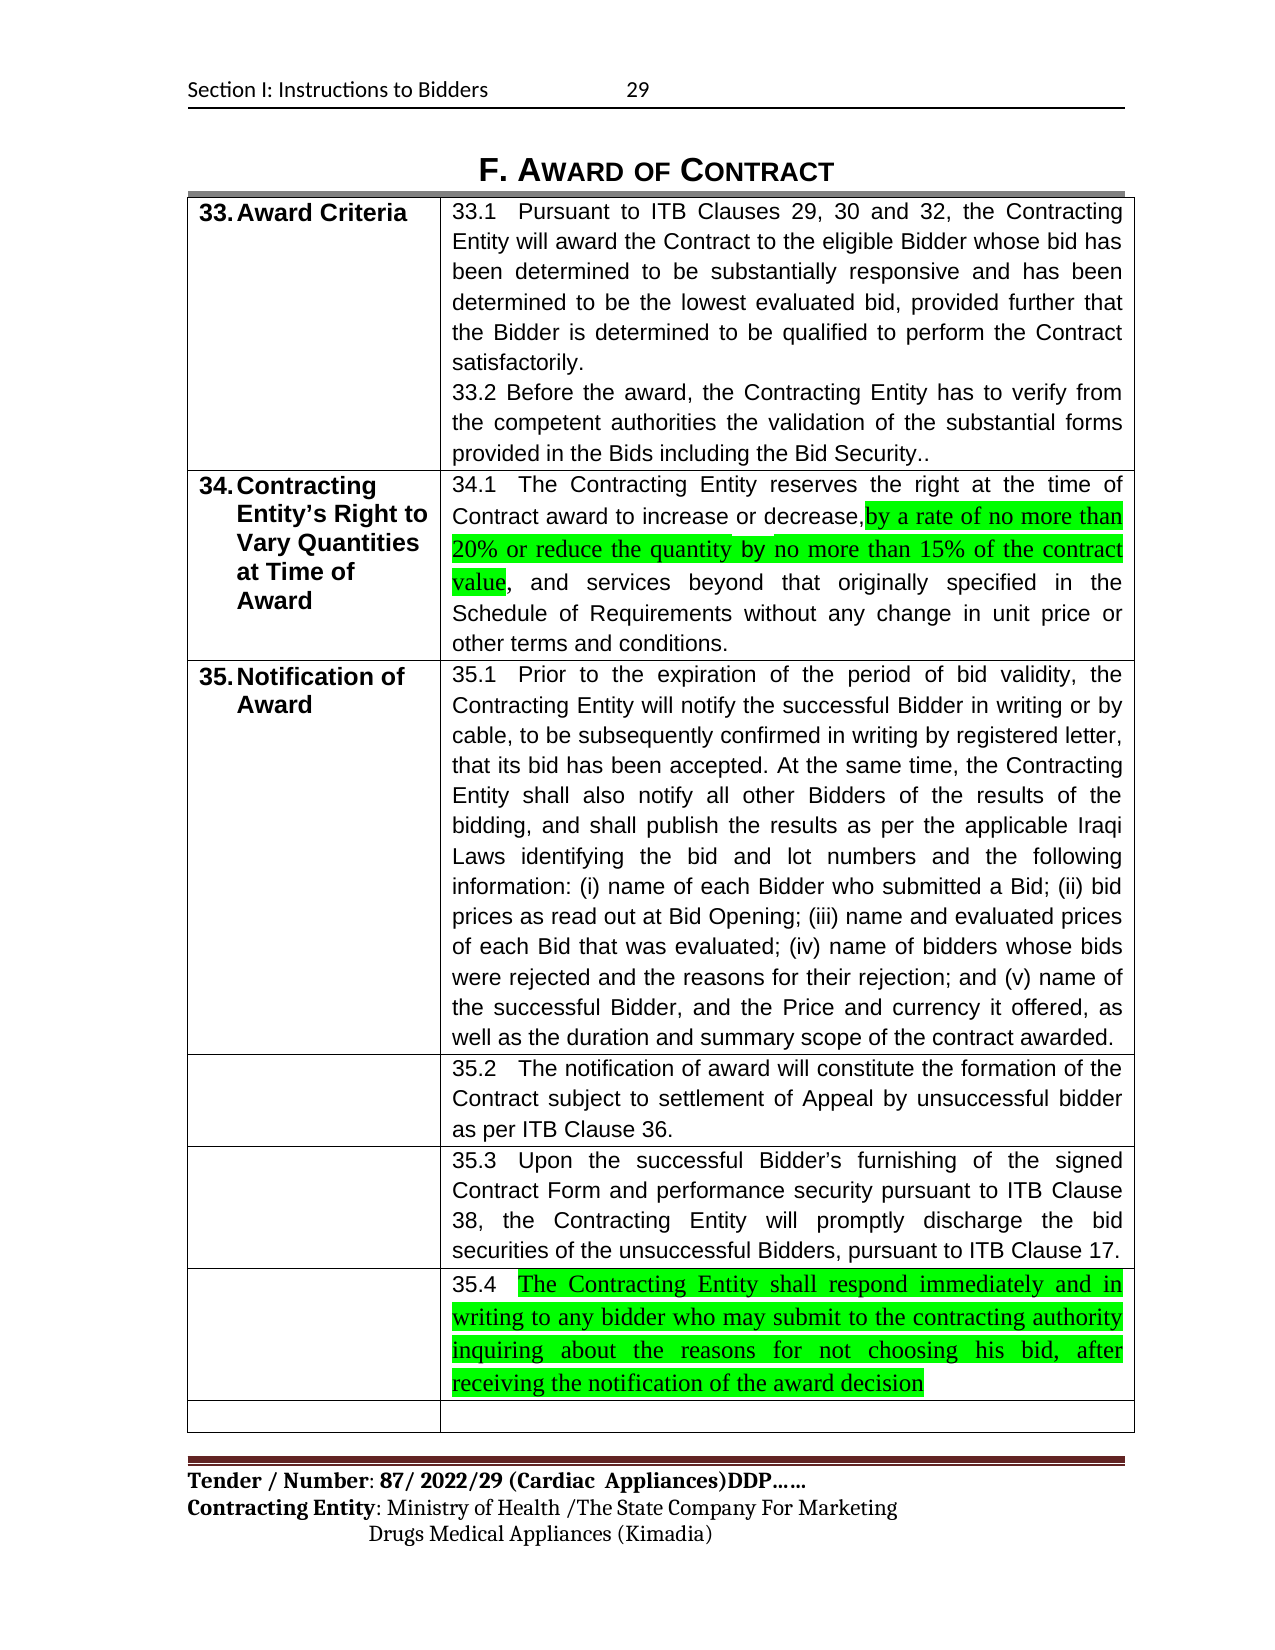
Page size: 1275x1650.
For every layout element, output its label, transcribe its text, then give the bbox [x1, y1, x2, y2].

table_header 33.1 Pursuant to ITB Clauses 29, 30 and 32, the Contracting Entity will award the Contract to the eligible Bidder whose bid has been determined to be substantially responsive and has been determined to be the lowest evaluated bid, provided further that the Bidder is determined to be qualified to perform the Contract satisfactorily. 33.2 Before the award, the Contracting Entity has to verify from the competent authorities the validation of the substantial forms provided in the Bids including the Bid Security.. [441, 198, 1134, 470]
table_cell 34. Contracting Entity’s Right to Vary Quantities at Time of Award [188, 471, 440, 660]
table_cell [188, 1147, 440, 1268]
text F. Award of Contract [187, 150, 1125, 196]
table_header 33. Award Criteria [188, 198, 440, 470]
table_cell 35.4 The Contracting Entity shall respond immediately and in writing to any bidder who may submit to the contracting authority inquiring about the reasons for not choosing his bid, after receiving the notification of the award decision [441, 1269, 1134, 1400]
table_cell 35.3 Upon the successful Bidder’s furnishing of the signed Contract Form and performance security pursuant to ITB Clause 38, the Contracting Entity will promptly discharge the bid securities of the unsuccessful Bidders, pursuant to ITB Clause 17. [441, 1147, 1134, 1268]
table_cell [188, 1401, 440, 1432]
table_cell 35.1 Prior to the expiration of the period of bid validity, the Contracting Entity will notify the successful Bidder in writing or by cable, to be subsequently confirmed in writing by registered letter, that its bid has been accepted. At the same time, the Contracting Entity shall also notify all other Bidders of the results of the bidding, and shall publish the results as per the applicable Iraqi Laws identifying the bid and lot numbers and the following information: (i) name of each Bidder who submitted a Bid; (ii) bid prices as read out at Bid Opening; (iii) name and evaluated prices of each Bid that was evaluated; (iv) name of bidders whose bids were rejected and the reasons for their rejection; and (v) name of the successful Bidder, and the Price and currency it offered, as well as the duration and summary scope of the contract awarded. [441, 661, 1134, 1054]
table_cell 35.2 The notification of award will constitute the formation of the Contract subject to settlement of Appeal by unsuccessful bidder as per ITB Clause 36. [441, 1055, 1134, 1146]
table_cell 35. Notification of Award [188, 661, 440, 1054]
table_cell [441, 1401, 1134, 1432]
table_cell [188, 1269, 440, 1400]
table_cell 34.1 The Contracting Entity reserves the right at the time of Contract award to increase or decrease,by a rate of no more than 20% or reduce the quantity by no more than 15% of the contract value, and services beyond that originally specified in the Schedule of Requirements without any change in unit price or other terms and conditions. [441, 471, 1134, 660]
table_cell [188, 1055, 440, 1146]
